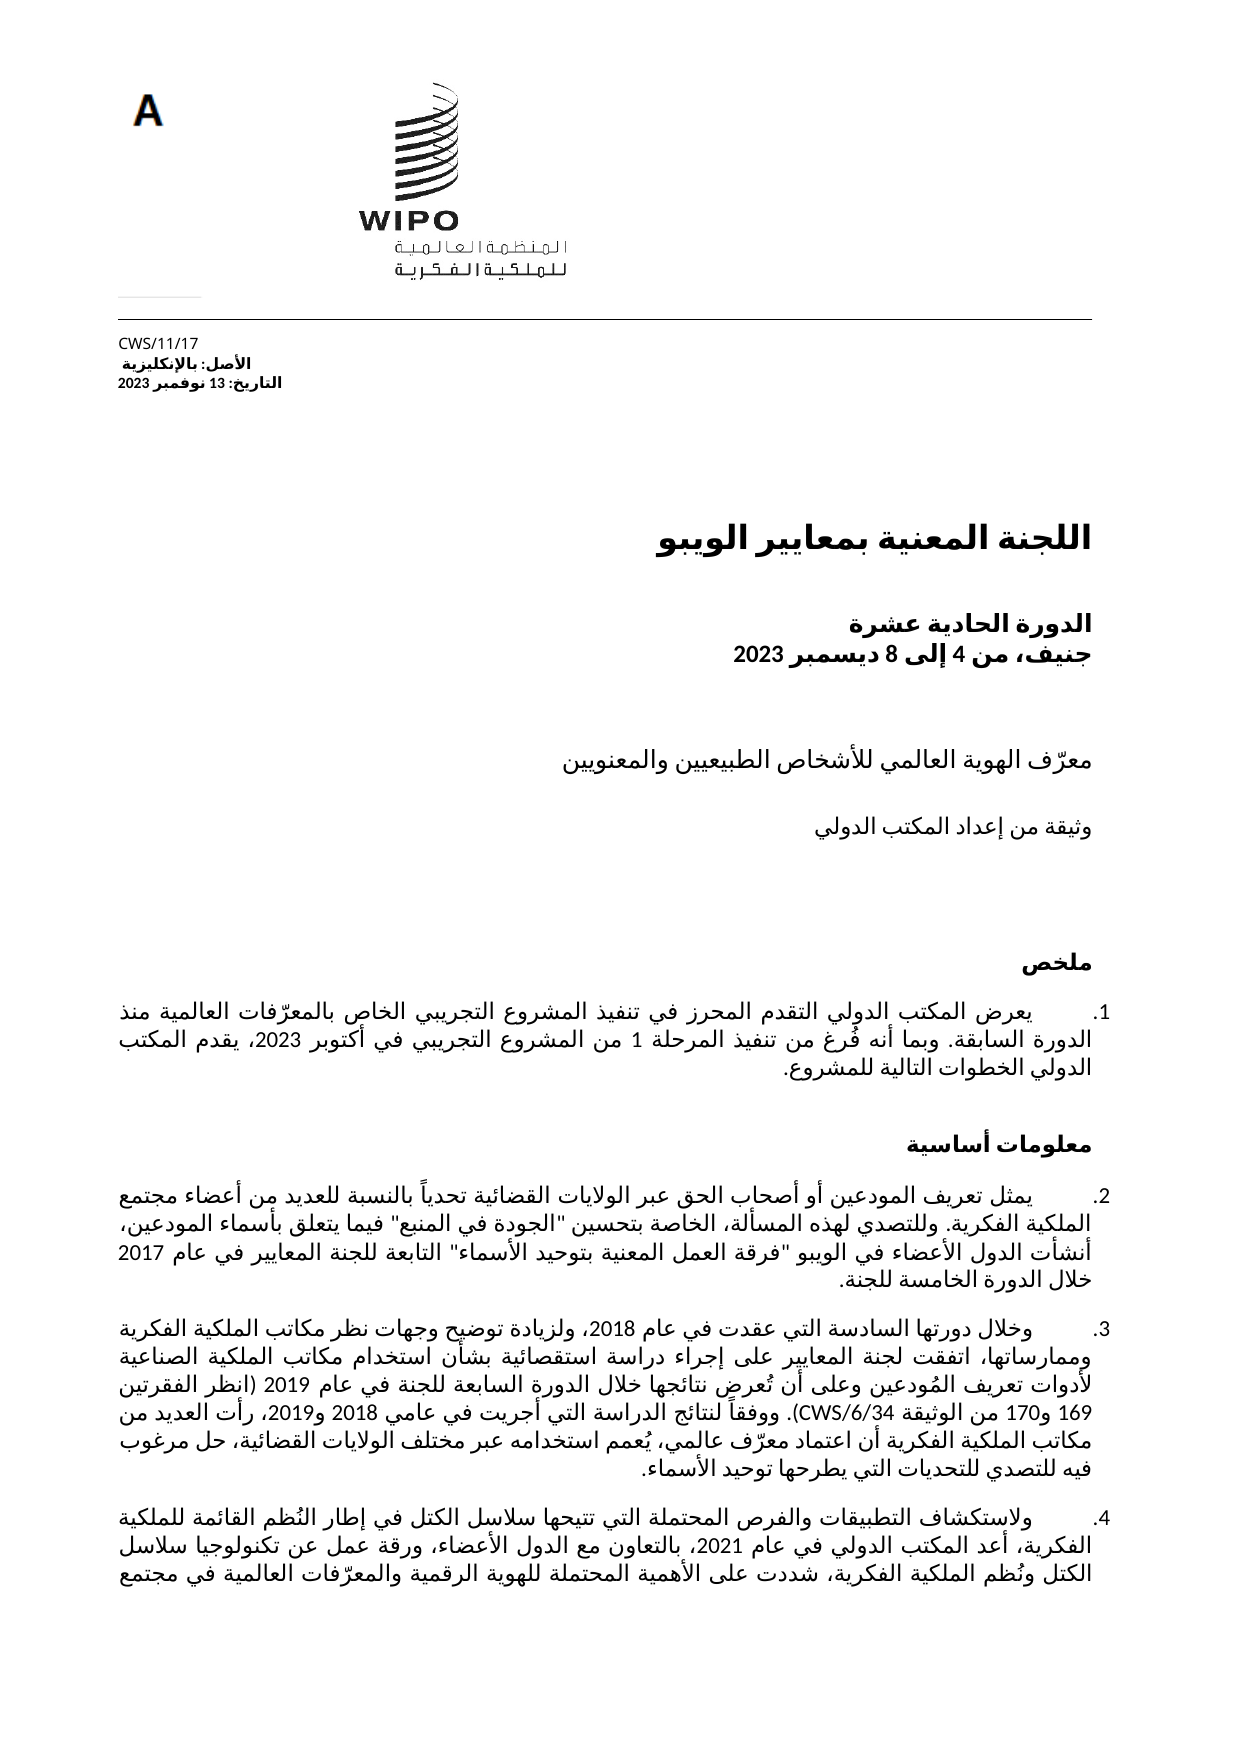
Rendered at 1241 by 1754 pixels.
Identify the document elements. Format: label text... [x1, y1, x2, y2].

list وخلال دورتها السادسة التي عقدت في عام 2018، ولزيادة توضيح وجهات نظر مكاتب الملكية الفكرية وممارساتها، اتفقت لجنة المعايير على إجراء دراسة استقصائية بشأن استخدام مكاتب الملكية الصناعية لأدوات تعريف المُودعين وعلى أن تُعرض نتائجها خلال الدورة السابعة للجنة في عام 2019 (انظر الفقرتين 169 و170 من الوثيقة CWS/6/34). ووفقاً لنتائج الدراسة التي أجريت في عامي 2018 و2019، رأت العديد من مكاتب الملكية الفكرية أن اعتماد معرّف عالمي، يُعمم استخدامه عبر مختلف الولايات القضائية، حل مرغوب فيه للتصدي للتحديات التي يطرحها توحيد الأسماء. [118, 1314, 1092, 1483]
subtitle ملخص [118, 948, 1092, 976]
picture [356, 79, 574, 287]
subtitle اللجنة المعنية بمعايير الويبو [118, 517, 1092, 558]
picture [118, 79, 203, 299]
list يمثل تعريف المودعين أو أصحاب الحق عبر الولايات القضائية تحدياً بالنسبة للعديد من أعضاء مجتمع الملكية الفكرية. وللتصدي لهذه المسألة، الخاصة بتحسين "الجودة في المنبع" فيما يتعلق بأسماء المودعين، أنشأت الدول الأعضاء في الويبو "فرقة العمل المعنية بتوحيد الأسماء" التابعة للجنة المعايير في عام 2017 خلال الدورة الخامسة للجنة. [118, 1182, 1092, 1294]
text الدورة الحادية عشرة [118, 608, 1092, 638]
text وثيقة من إعداد المكتب الدولي [118, 812, 1092, 840]
text التاريخ: 13 نوفمبر 2023 [118, 373, 1092, 392]
text جنيف، من 4 إلى 8 ديسمبر 2023 [118, 638, 1092, 669]
list يعرض المكتب الدولي التقدم المحرز في تنفيذ المشروع التجريبي الخاص بالمعرّفات العالمية منذ الدورة السابقة. وبما أنه فُرغ من تنفيذ المرحلة 1 من المشروع التجريبي في أكتوبر 2023، يقدم المكتب الدولي الخطوات التالية للمشروع. [118, 997, 1092, 1081]
list معلومات أساسية [118, 1131, 1092, 1159]
text CWS/11/17 [118, 333, 1092, 354]
text الأصل: بالإنكليزية [118, 354, 1092, 373]
text معرّف الهوية العالمي للأشخاص الطبيعيين والمعنويين [118, 744, 1092, 774]
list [118, 1503, 1092, 1587]
